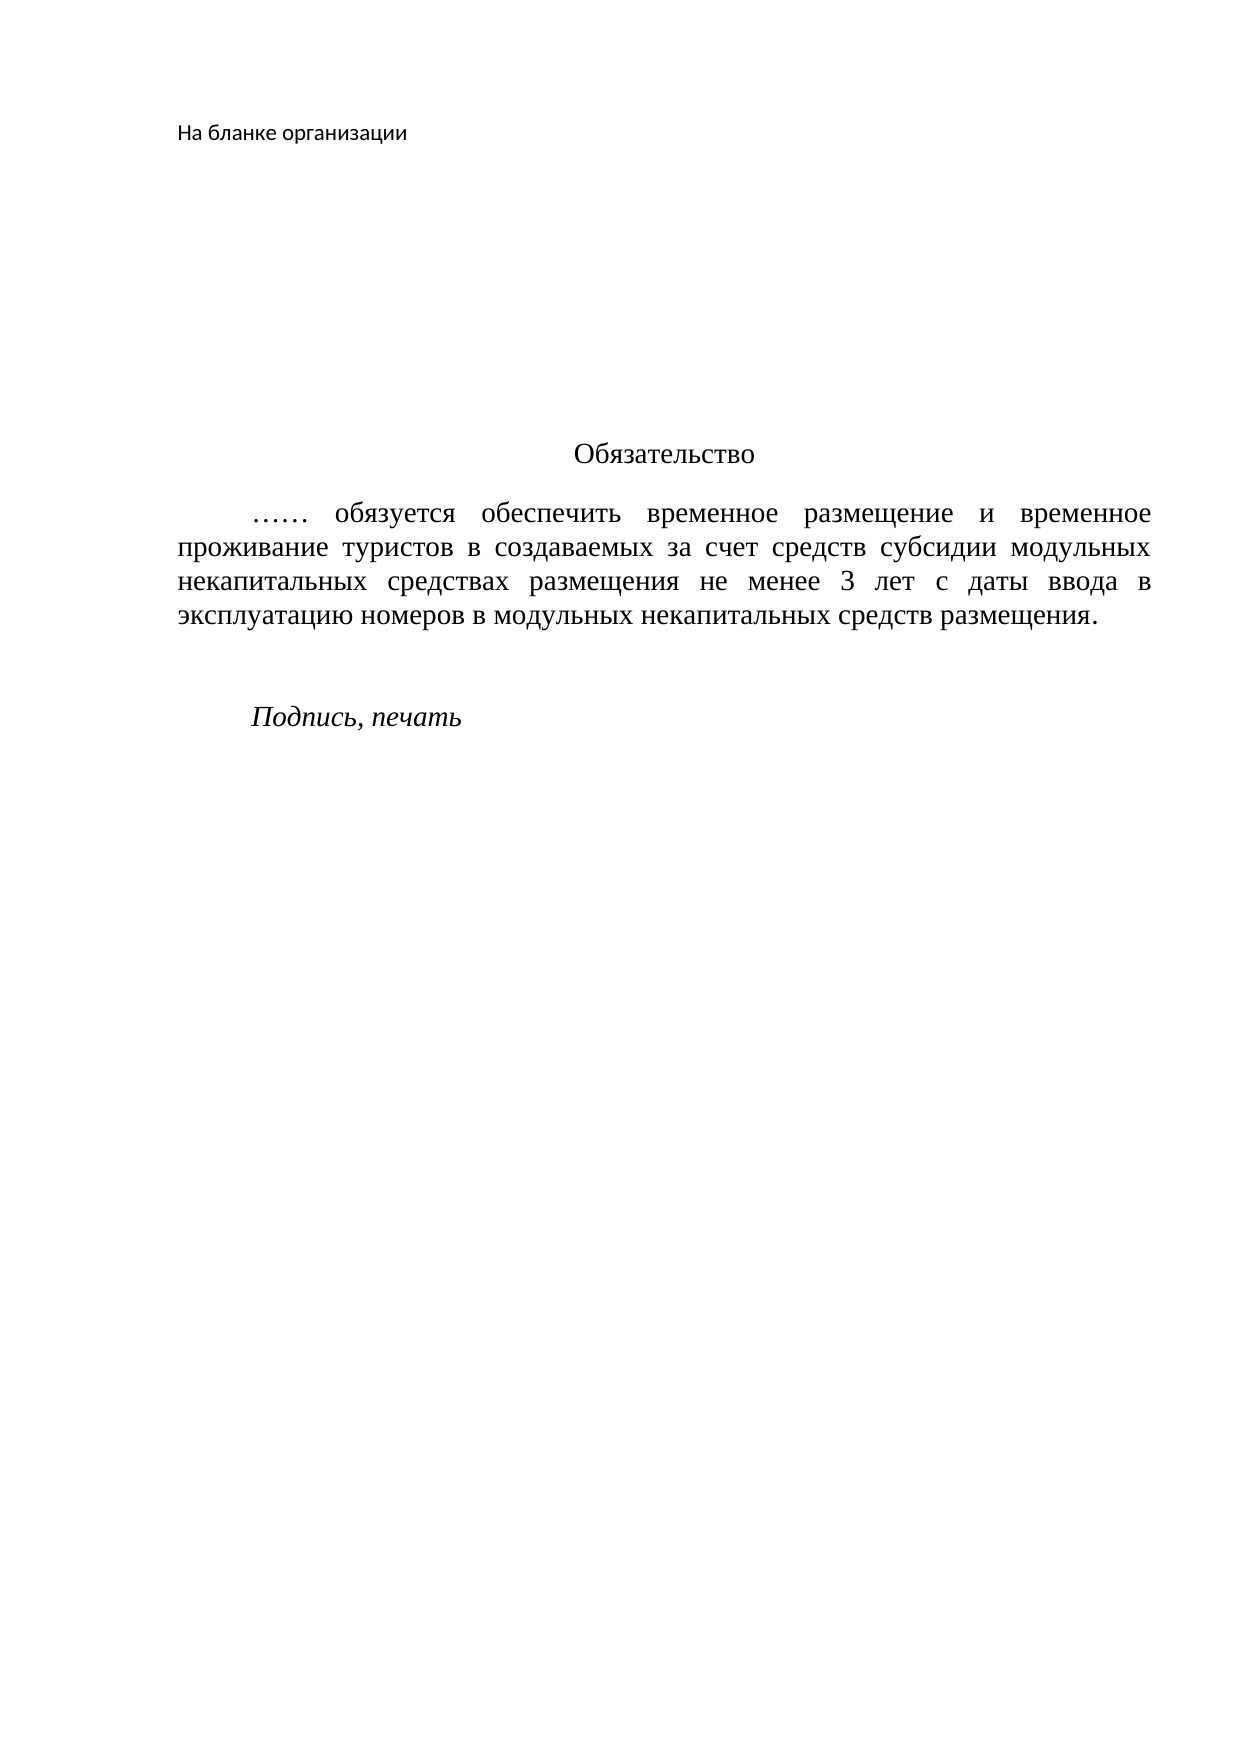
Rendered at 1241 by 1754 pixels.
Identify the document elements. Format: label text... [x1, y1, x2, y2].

text Подпись, печать [177, 699, 1152, 732]
text На бланке организации [177, 118, 1152, 146]
text …… обязуется обеспечить временное размещение и временное проживание туристов в создаваемых за счет средств субсидии модульных некапитальных средствах размещения не менее 3 лет с даты ввода в эксплуатацию номеров в модульных некапитальных средств размещения. [177, 496, 1152, 632]
text Обязательство [177, 436, 1152, 470]
